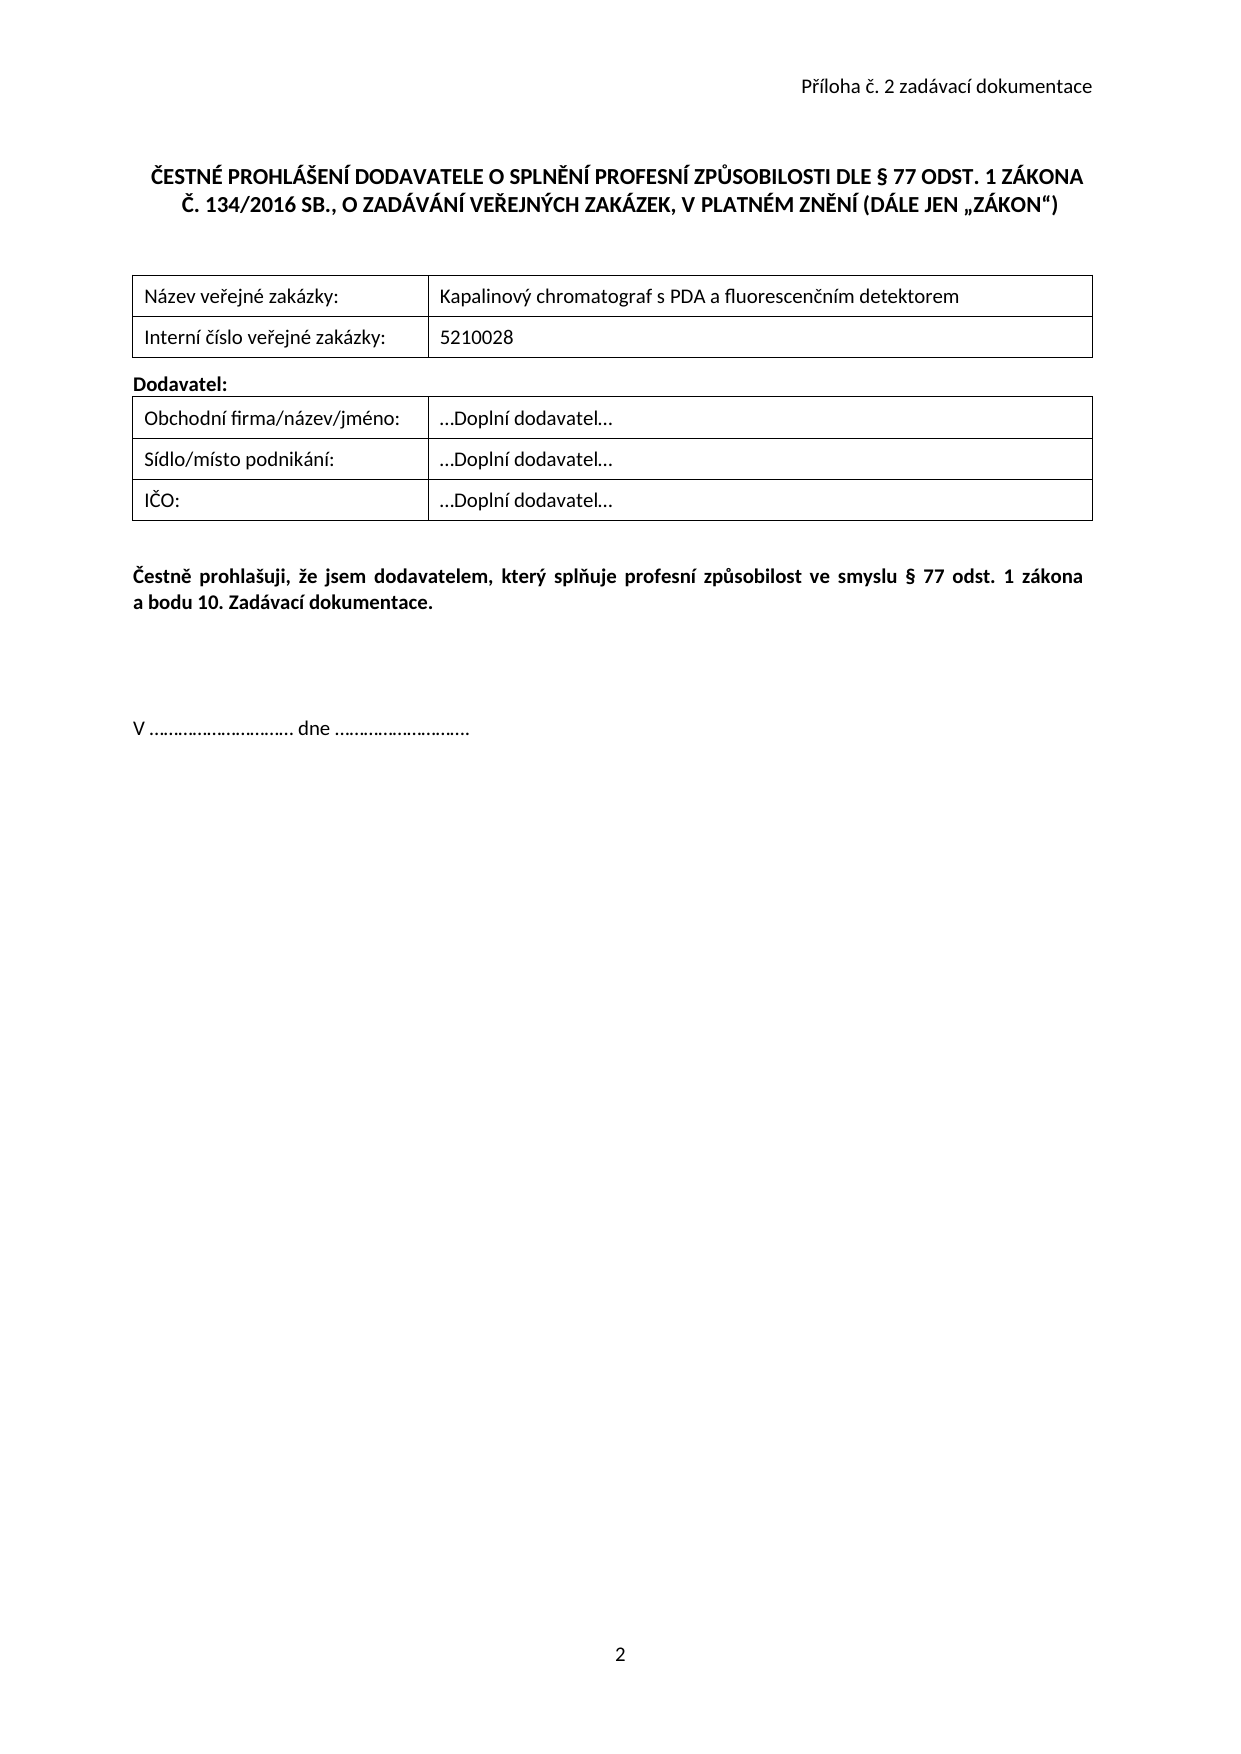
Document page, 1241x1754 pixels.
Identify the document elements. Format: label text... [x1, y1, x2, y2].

table_cell 5210028 [429, 317, 1092, 357]
table_cell Interní číslo veřejné zakázky: [133, 317, 428, 357]
text Čestné prohlášení dodavatele o splnění profesní způsobilosti dle § 77 odst. 1 zákona č. 134/2016 Sb., o zadávání veřejných zakázek, v platném znění (dále jen „zákon“) [148, 162, 1093, 218]
table_header Kapalinový chromatograf s PDA a fluorescenčním detektorem [429, 276, 1092, 316]
table_cell …Doplní dodavatel… [429, 480, 1092, 520]
list V ………………………… dne ………………………. [133, 715, 1093, 741]
table_cell IČO: [133, 480, 428, 520]
table_cell …Doplní dodavatel… [429, 439, 1092, 479]
text Dodavatel: [133, 371, 1093, 396]
text Čestně prohlašuji, že jsem dodavatelem, který splňuje profesní způsobilost ve smyslu § 77 odst. 1 zákona a bodu 10. Zadávací dokumentace. [133, 563, 1093, 614]
table_cell Sídlo/místo podnikání: [133, 439, 428, 479]
table_header Obchodní firma/název/jméno: [133, 397, 428, 438]
table_header Název veřejné zakázky: [133, 276, 428, 316]
table_header …Doplní dodavatel… [429, 397, 1092, 438]
